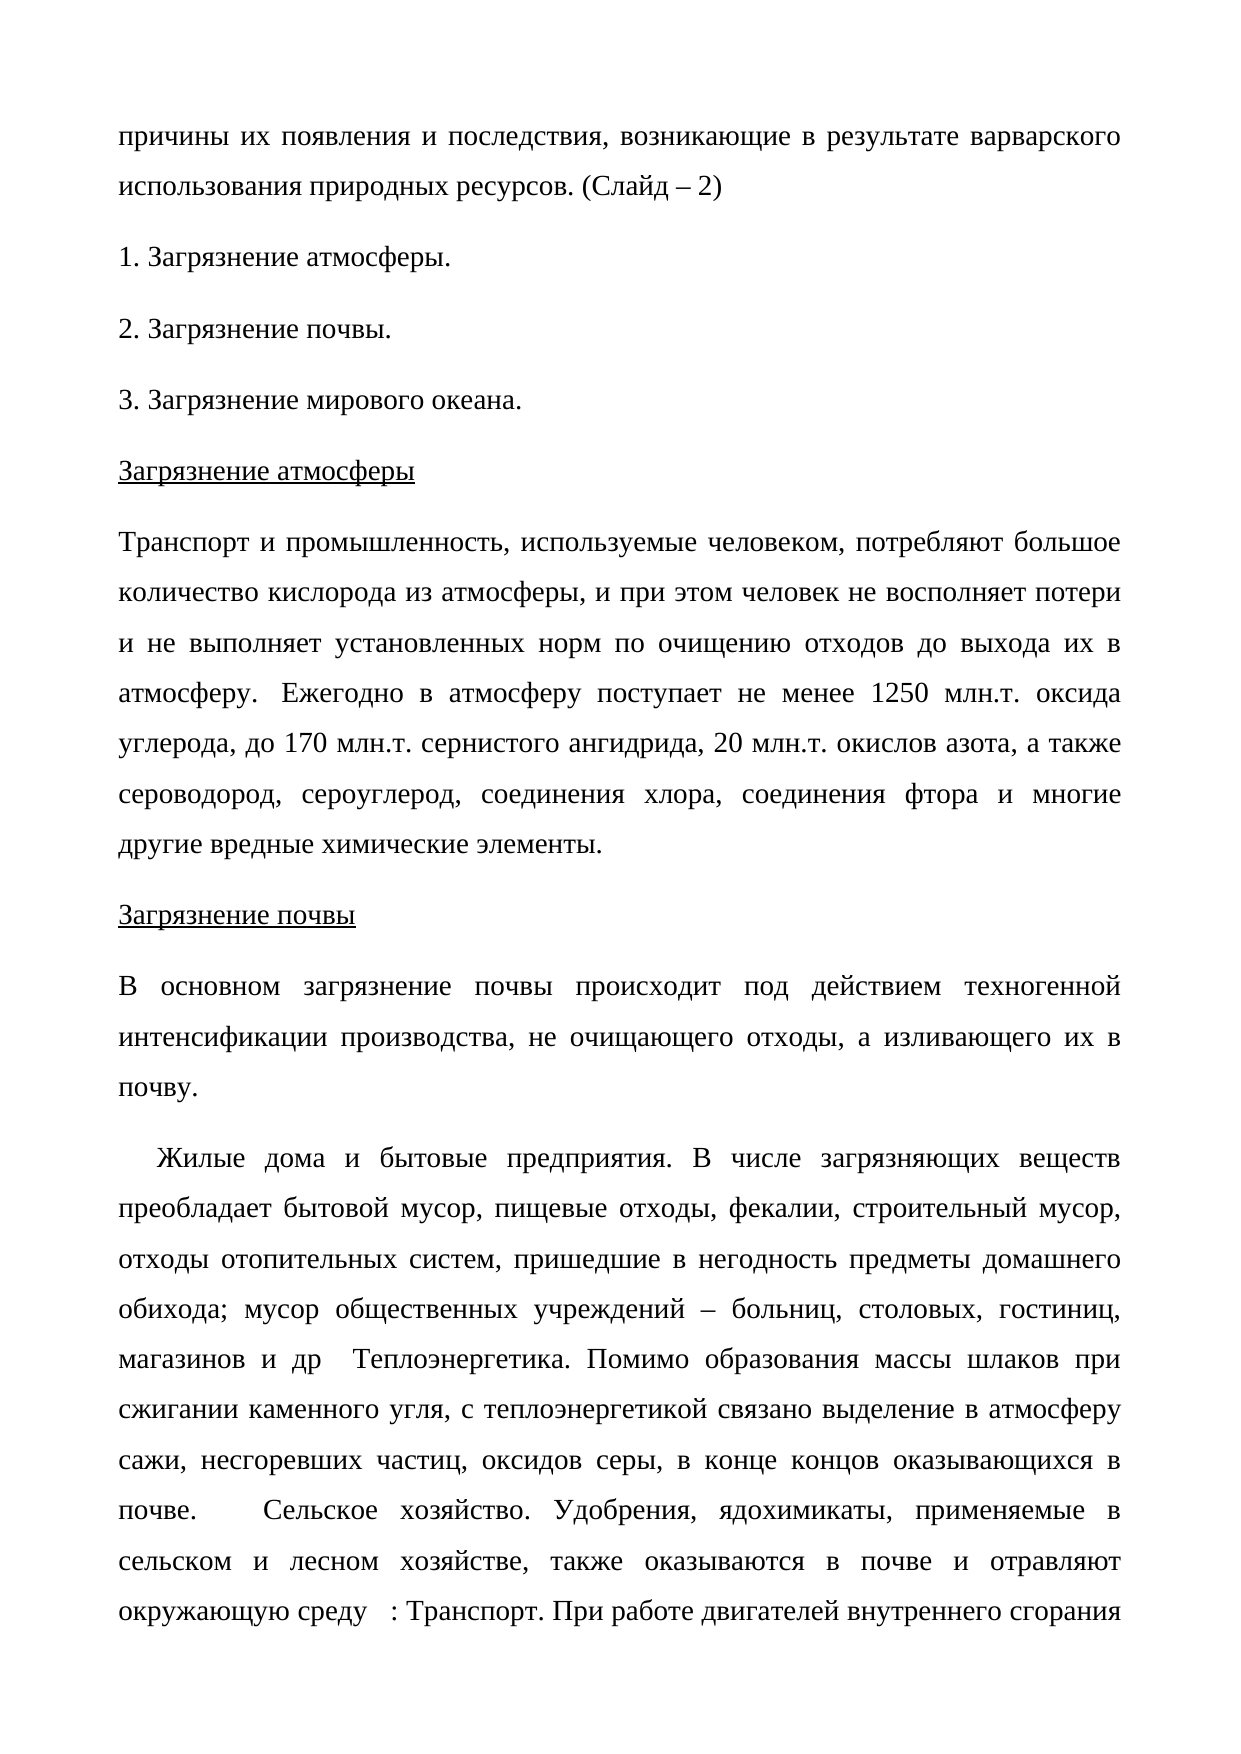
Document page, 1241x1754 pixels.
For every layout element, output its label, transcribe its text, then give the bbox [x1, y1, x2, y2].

text 1. Загрязнение атмосферы. [118, 239, 1122, 273]
text 2. Загрязнение почвы. [118, 311, 1122, 344]
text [118, 1140, 1122, 1626]
text В основном загрязнение почвы происходит под действием техногенной интенсификации производства, не очищающего отходы, а изливающего их в почву. [118, 968, 1122, 1102]
text Загрязнение атмосферы [118, 453, 1122, 487]
text 3. Загрязнение мирового океана. [118, 382, 1122, 415]
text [118, 118, 1122, 202]
text Загрязнение почвы [118, 897, 1122, 931]
text Транспорт и промышленность, используемые человеком, потребляют большое количество кислорода из атмосферы, и при этом человек не восполняет потери и не выполняет установленных норм по очищению отходов до выхода их в атмосферу. Ежегодно в атмосферу поступает не менее 1250 млн.т. оксида углерода, до 170 млн.т. сернистого ангидрида, 20 млн.т. окислов азота, а также сероводород, сероуглерод, соединения хлора, соединения фтора и многие другие вредные химические элементы. [118, 524, 1122, 859]
